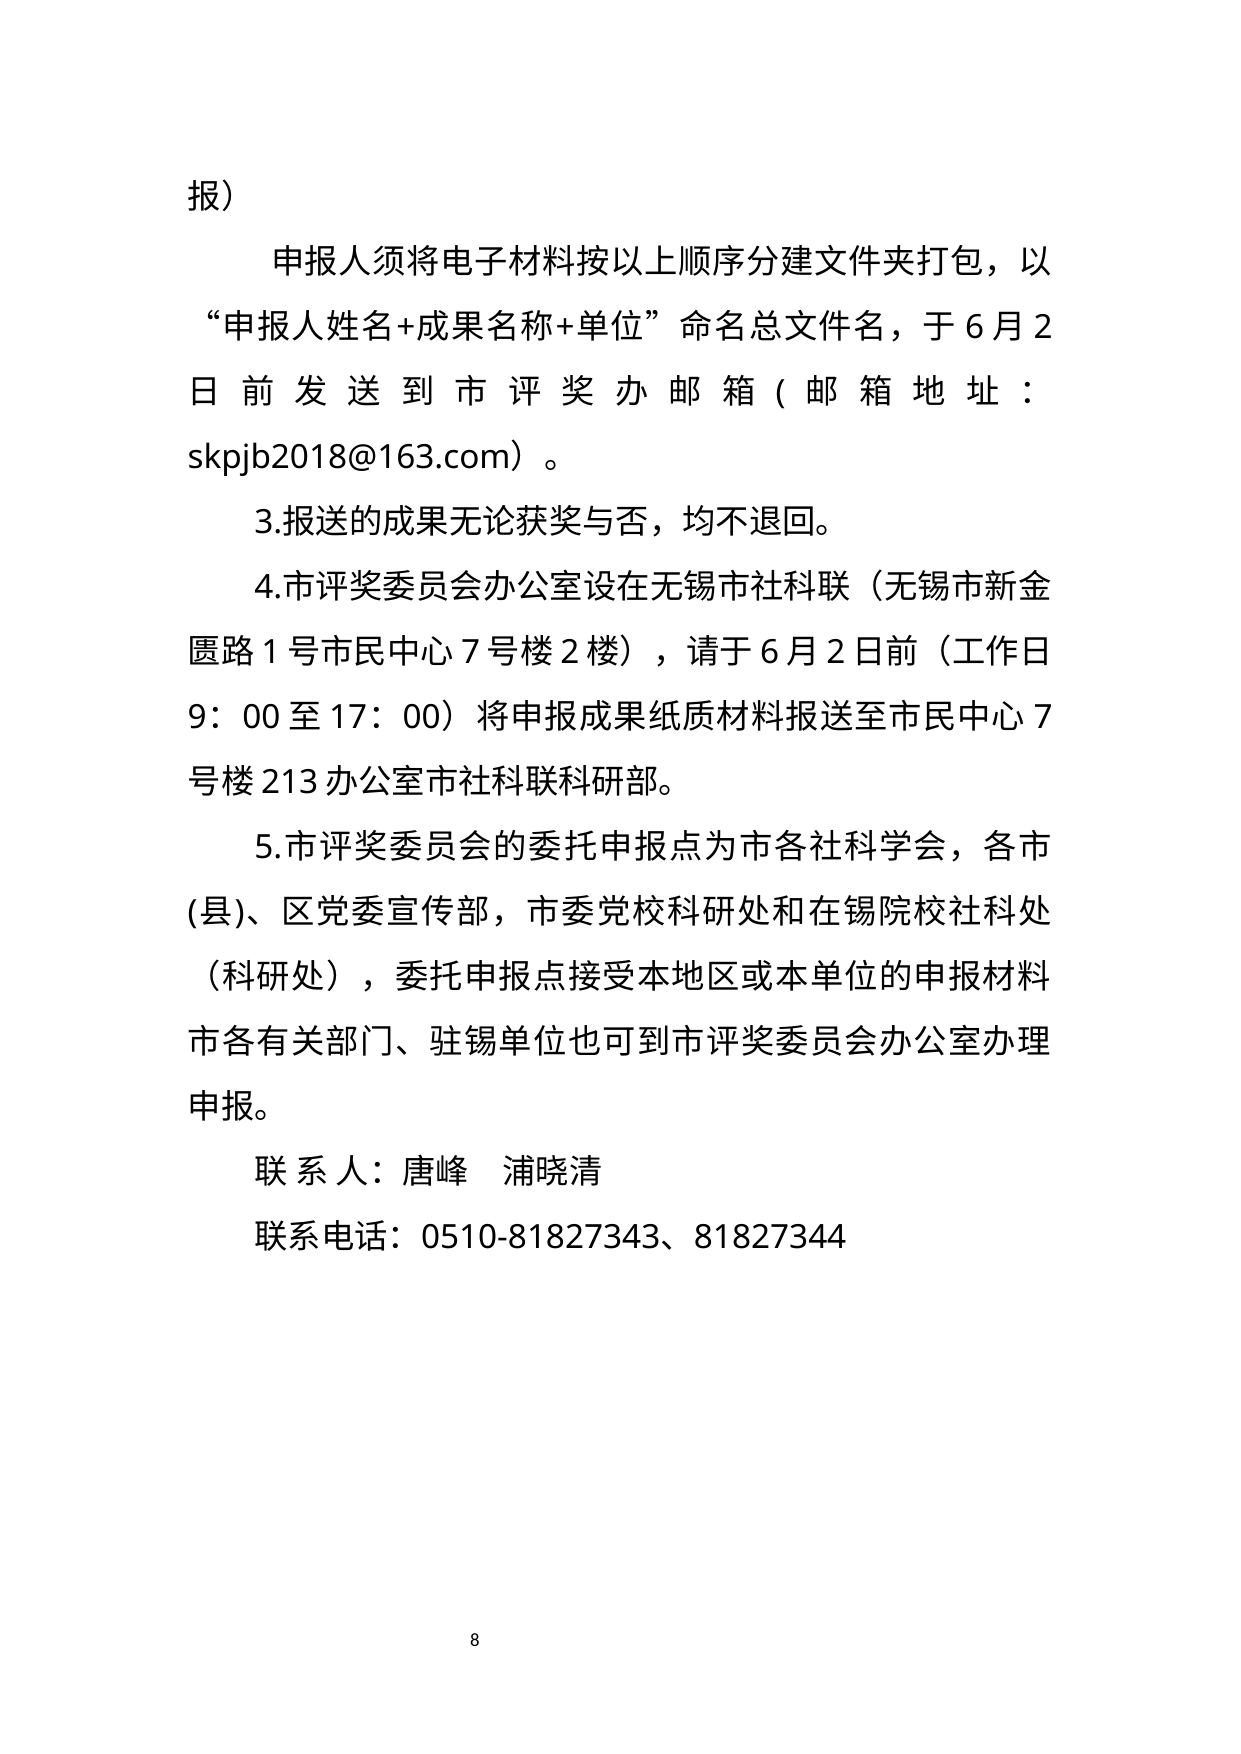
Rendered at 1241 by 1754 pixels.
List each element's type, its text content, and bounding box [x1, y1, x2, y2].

text 3.报送的成果无论获奖与否，均不退回。 [187, 487, 1053, 552]
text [187, 162, 1053, 227]
text 联 系 人：唐峰 浦晓清 [187, 1137, 1053, 1202]
text 联系电话：0510-81827343、81827344 [187, 1202, 1053, 1267]
text 申报人须将电子材料按以上顺序分建文件夹打包，以“申报人姓名+成果名称+单位”命名总文件名，于6月2日前发送到市评奖办邮箱(邮箱地址：skpjb2018@163.com）。 [187, 227, 1053, 487]
text 4.市评奖委员会办公室设在无锡市社科联（无锡市新金匮路1号市民中心7号楼2楼），请于6月2日前（工作日9：00至17：00）将申报成果纸质材料报送至市民中心7号楼213办公室市社科联科研部。 [187, 552, 1053, 812]
text 5.市评奖委员会的委托申报点为市各社科学会，各市(县)、区党委宣传部，市委党校科研处和在锡院校社科处（科研处），委托申报点接受本地区或本单位的申报材料；市各有关部门、驻锡单位也可到市评奖委员会办公室办理申报。 [187, 812, 1053, 1137]
